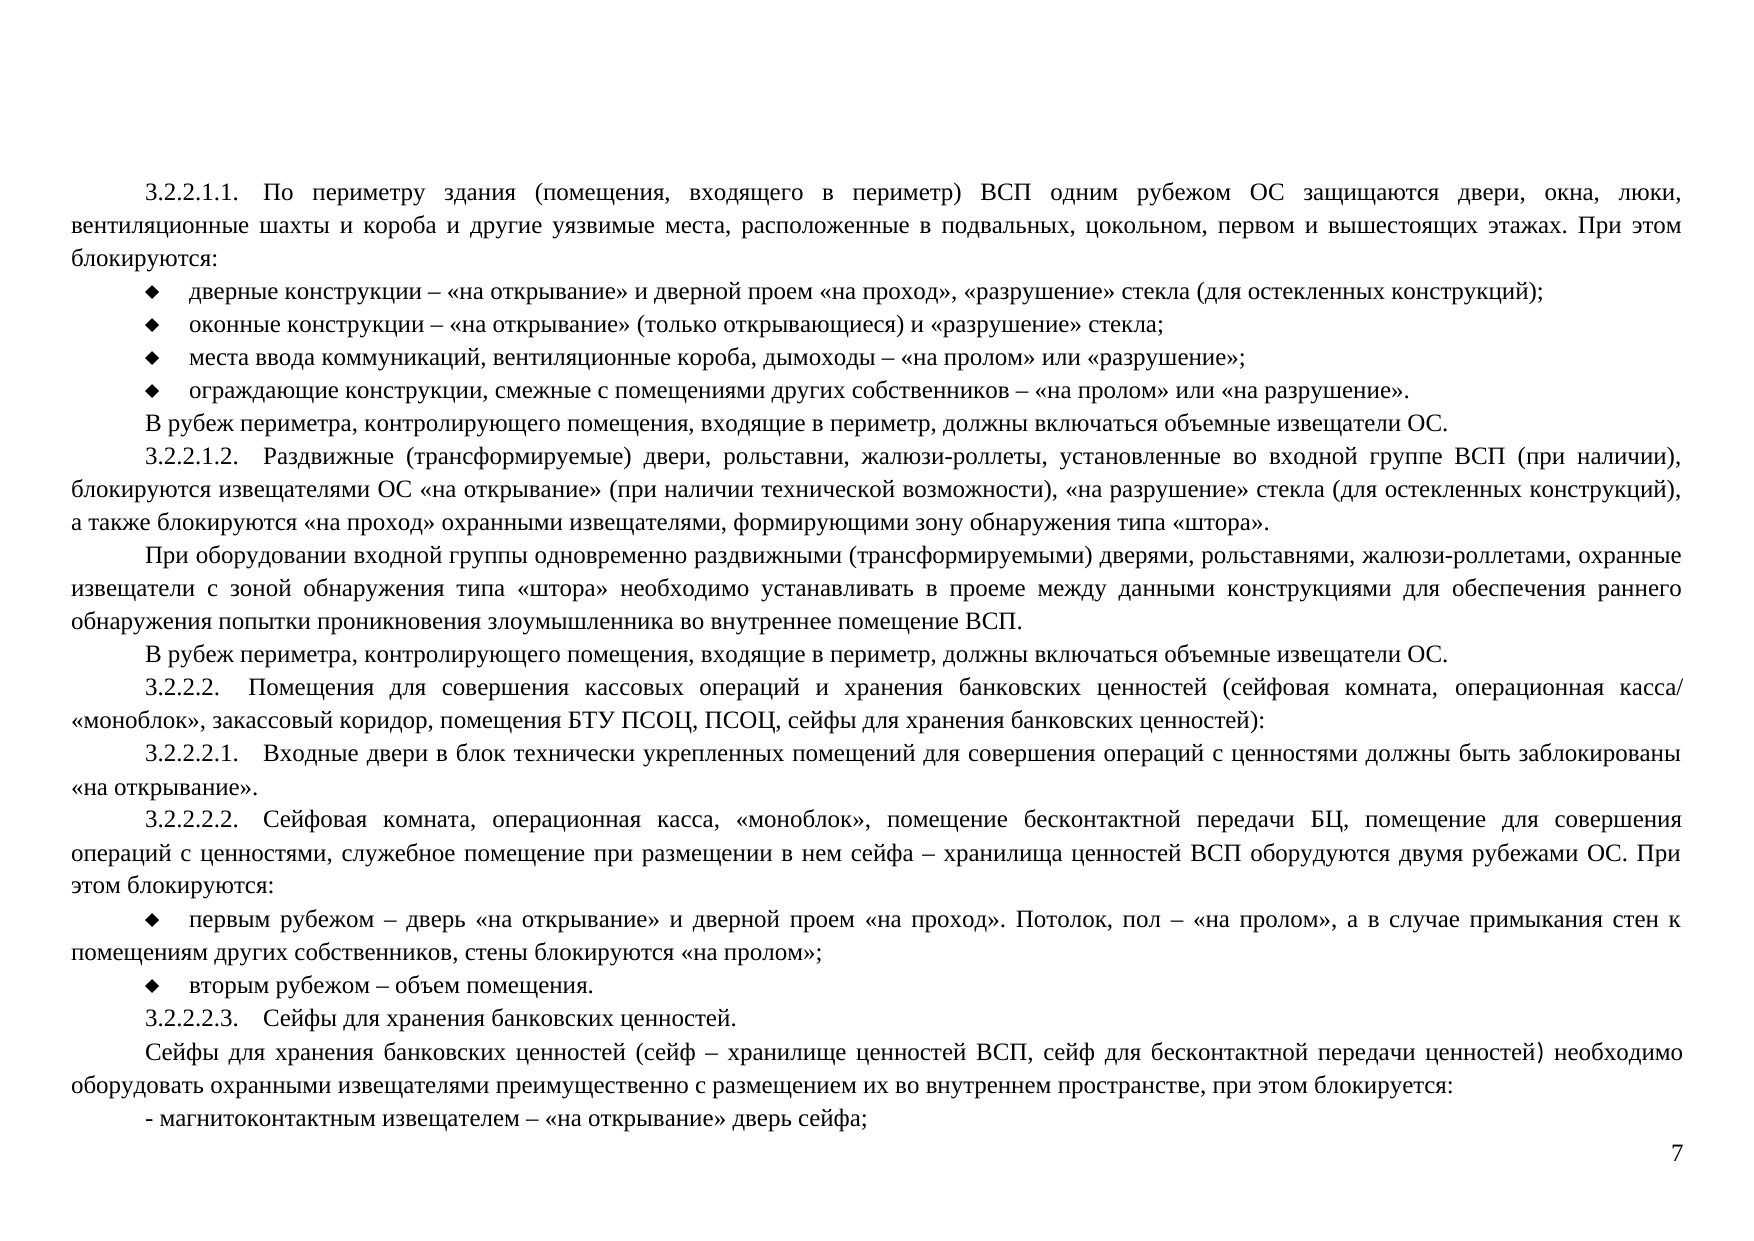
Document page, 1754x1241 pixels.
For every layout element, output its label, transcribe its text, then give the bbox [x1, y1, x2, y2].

list Сейфовая комната, операционная касса, «моноблок», помещение бесконтактной передачи БЦ, помещение для совершения операций с ценностями, служебное помещение при размещении в нем сейфа – хранилища ценностей ВСП оборудуются двумя рубежами ОС. При этом блокируются: [71, 804, 1683, 899]
list Сейфы для хранения банковских ценностей (сейф – хранилище ценностей ВСП, сейф для бесконтактной передачи ценностей) необходимо оборудовать охранными извещателями преимущественно с размещением их во внутреннем пространстве, при этом блокируется: [71, 1036, 1683, 1099]
list ограждающие конструкции, смежные с помещениями других собственников – «на пролом» или «на разрушение». [71, 375, 1683, 404]
list По периметру здания (помещения, входящего в периметр) ВСП одним рубежом ОС защищаются двери, окна, люки, вентиляционные шахты и короба и другие уязвимые места, расположенные в подвальных, цокольном, первом и вышестоящих этажах. При этом блокируются: [71, 177, 1683, 272]
list - магнитоконтактным извещателем – «на открывание» дверь сейфа; [71, 1103, 1683, 1132]
list оконные конструкции – «на открывание» (только открывающиеся) и «разрушение» стекла; [71, 309, 1683, 338]
list При оборудовании входной группы одновременно раздвижными (трансформируемыми) дверями, рольставнями, жалюзи-роллетами, охранные извещатели с зоной обнаружения типа «штора» необходимо устанавливать в проеме между данными конструкциями для обеспечения раннего обнаружения попытки проникновения злоумышленника во внутреннее помещение ВСП. [71, 540, 1683, 635]
list В рубеж периметра, контролирующего помещения, входящие в периметр, должны включаться объемные извещатели ОС. [71, 408, 1683, 437]
list вторым рубежом – объем помещения. [71, 970, 1683, 998]
list Раздвижные (трансформируемые) двери, рольставни, жалюзи-роллеты, установленные во входной группе ВСП (при наличии), блокируются извещателями ОС «на открывание» (при наличии технической возможности), «на разрушение» стекла (для остекленных конструкций), а также блокируются «на проход» охранными извещателями, формирующими зону обнаружения типа «штора». [71, 441, 1683, 536]
list места ввода коммуникаций, вентиляционные короба, дымоходы – «на пролом» или «разрушение»; [71, 342, 1683, 371]
list В рубеж периметра, контролирующего помещения, входящие в периметр, должны включаться объемные извещатели ОС. [71, 639, 1683, 668]
list первым рубежом – дверь «на открывание» и дверной проем «на проход». Потолок, пол – «на пролом», а в случае примыкания стен к помещениям других собственников, стены блокируются «на пролом»; [71, 904, 1683, 965]
list дверные конструкции – «на открывание» и дверной проем «на проход», «разрушение» стекла (для остекленных конструкций); [71, 276, 1683, 305]
list Сейфы для хранения банковских ценностей. [71, 1003, 1683, 1031]
subtitle Помещения для совершения кассовых операций и хранения банковских ценностей (сейфовая комната, операционная касса/ «моноблок», закассовый коридор, помещения БТУ ПСОЦ, ПСОЦ, сейфы для хранения банковских ценностей): [71, 672, 1683, 734]
list Входные двери в блок технически укрепленных помещений для совершения операций с ценностями должны быть заблокированы «на открывание». [71, 738, 1683, 800]
